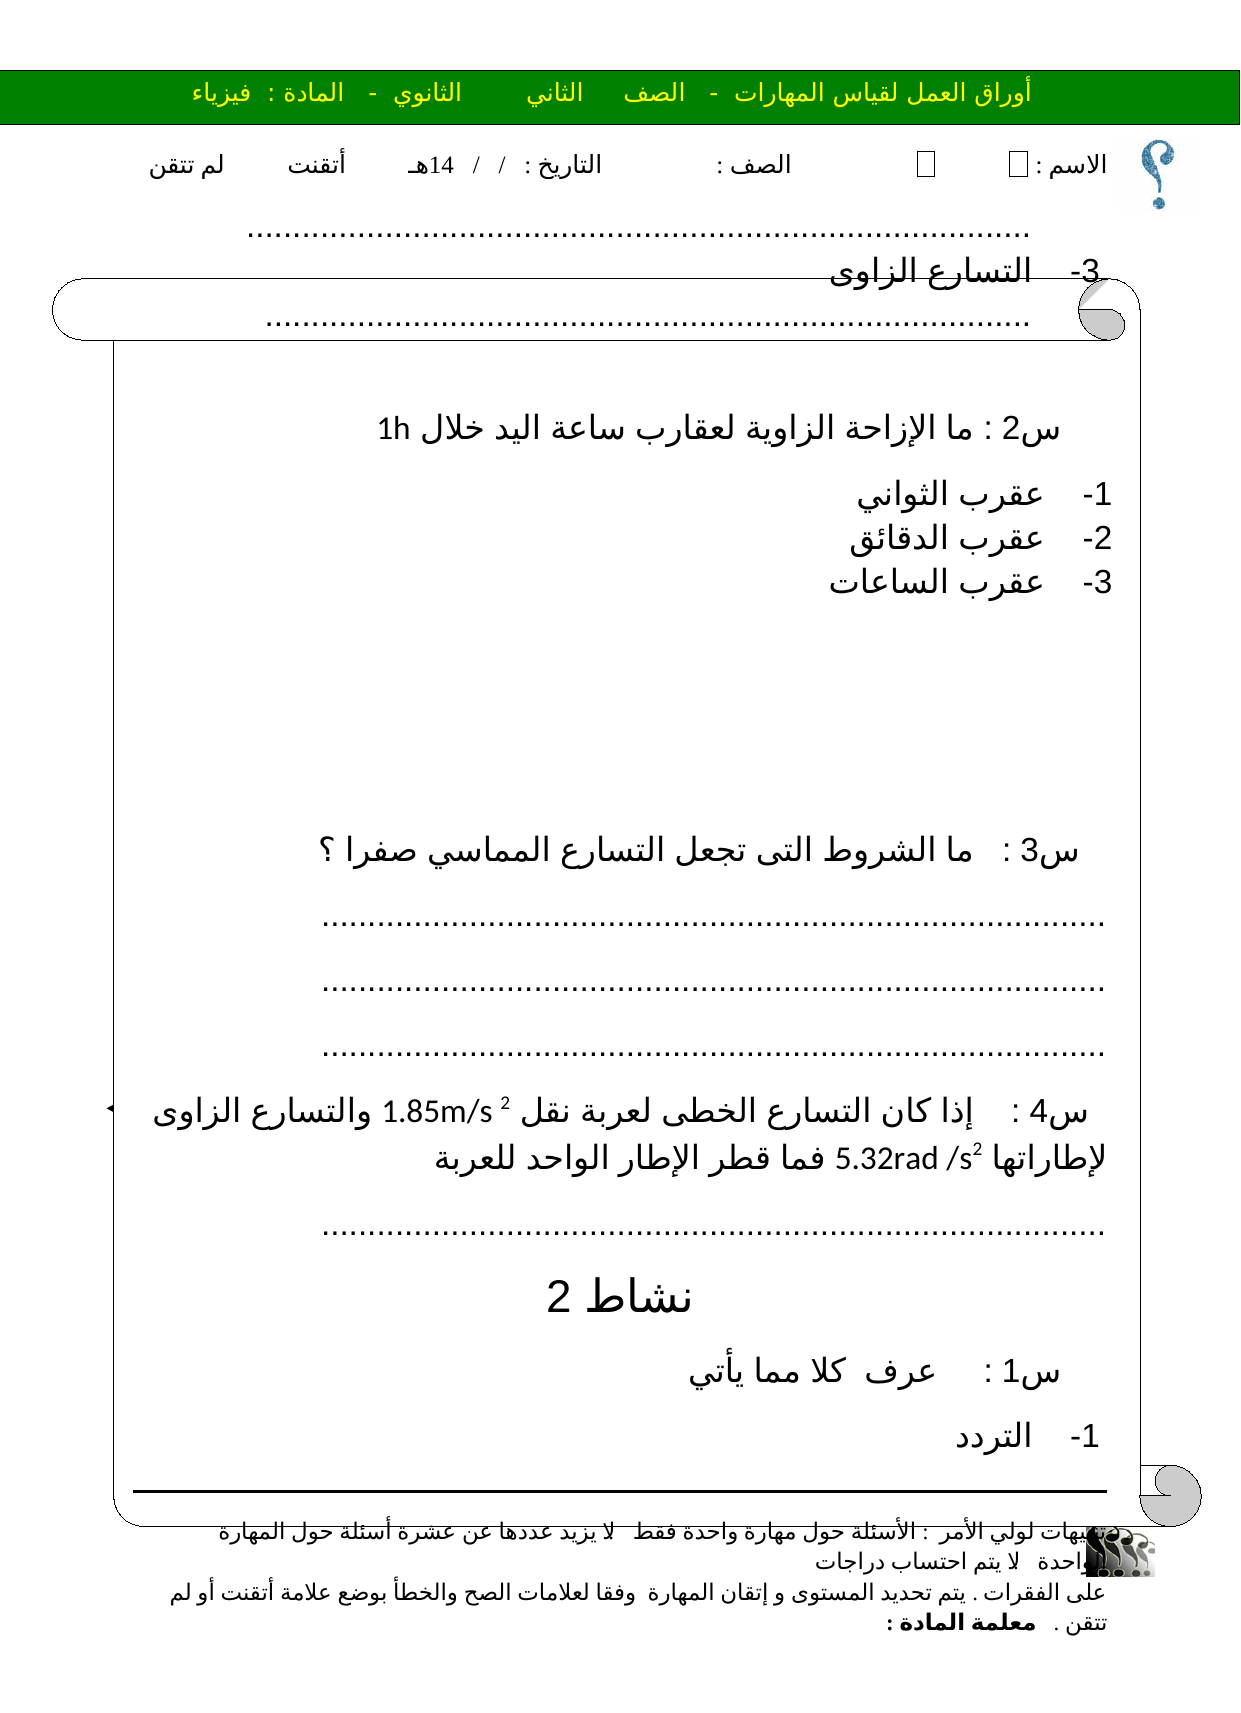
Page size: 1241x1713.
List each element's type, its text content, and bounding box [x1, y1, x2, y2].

picture [1086, 1527, 1155, 1577]
list التردد [133, 1416, 1070, 1454]
text ..................................................................................... [133, 1025, 1107, 1064]
text س4 : إذا كان التسارع الخطى لعربة نقل 1.85m/s 2 والتسارع الزاوى لإطاراتها 5.32rad /s2 فما قطر الإطار الواحد للعربة [133, 1090, 1107, 1178]
list عقرب الدقائق [133, 518, 1082, 557]
picture [1115, 139, 1201, 211]
list التسارع الزاوى [133, 251, 1070, 289]
text س3 : ما الشروط التى تجعل التسارع المماسي صفرا ؟ [133, 830, 1107, 869]
text س2 : ما الإزاحة الزاوية لعقارب ساعة اليد خلال 1h [133, 407, 1107, 447]
text ..................................................................................... [133, 1204, 1107, 1243]
text نشاط 2 [133, 1269, 1107, 1322]
text س1 : عرف كلا مما يأتي [133, 1351, 1107, 1389]
list عقرب الساعات [133, 563, 1082, 601]
list عقرب الثواني [133, 474, 1082, 513]
list ................................................................................... [133, 295, 1032, 333]
text ..................................................................................... [133, 895, 1107, 934]
list ..................................................................................... [133, 207, 1032, 245]
text ..................................................................................... [133, 960, 1107, 999]
